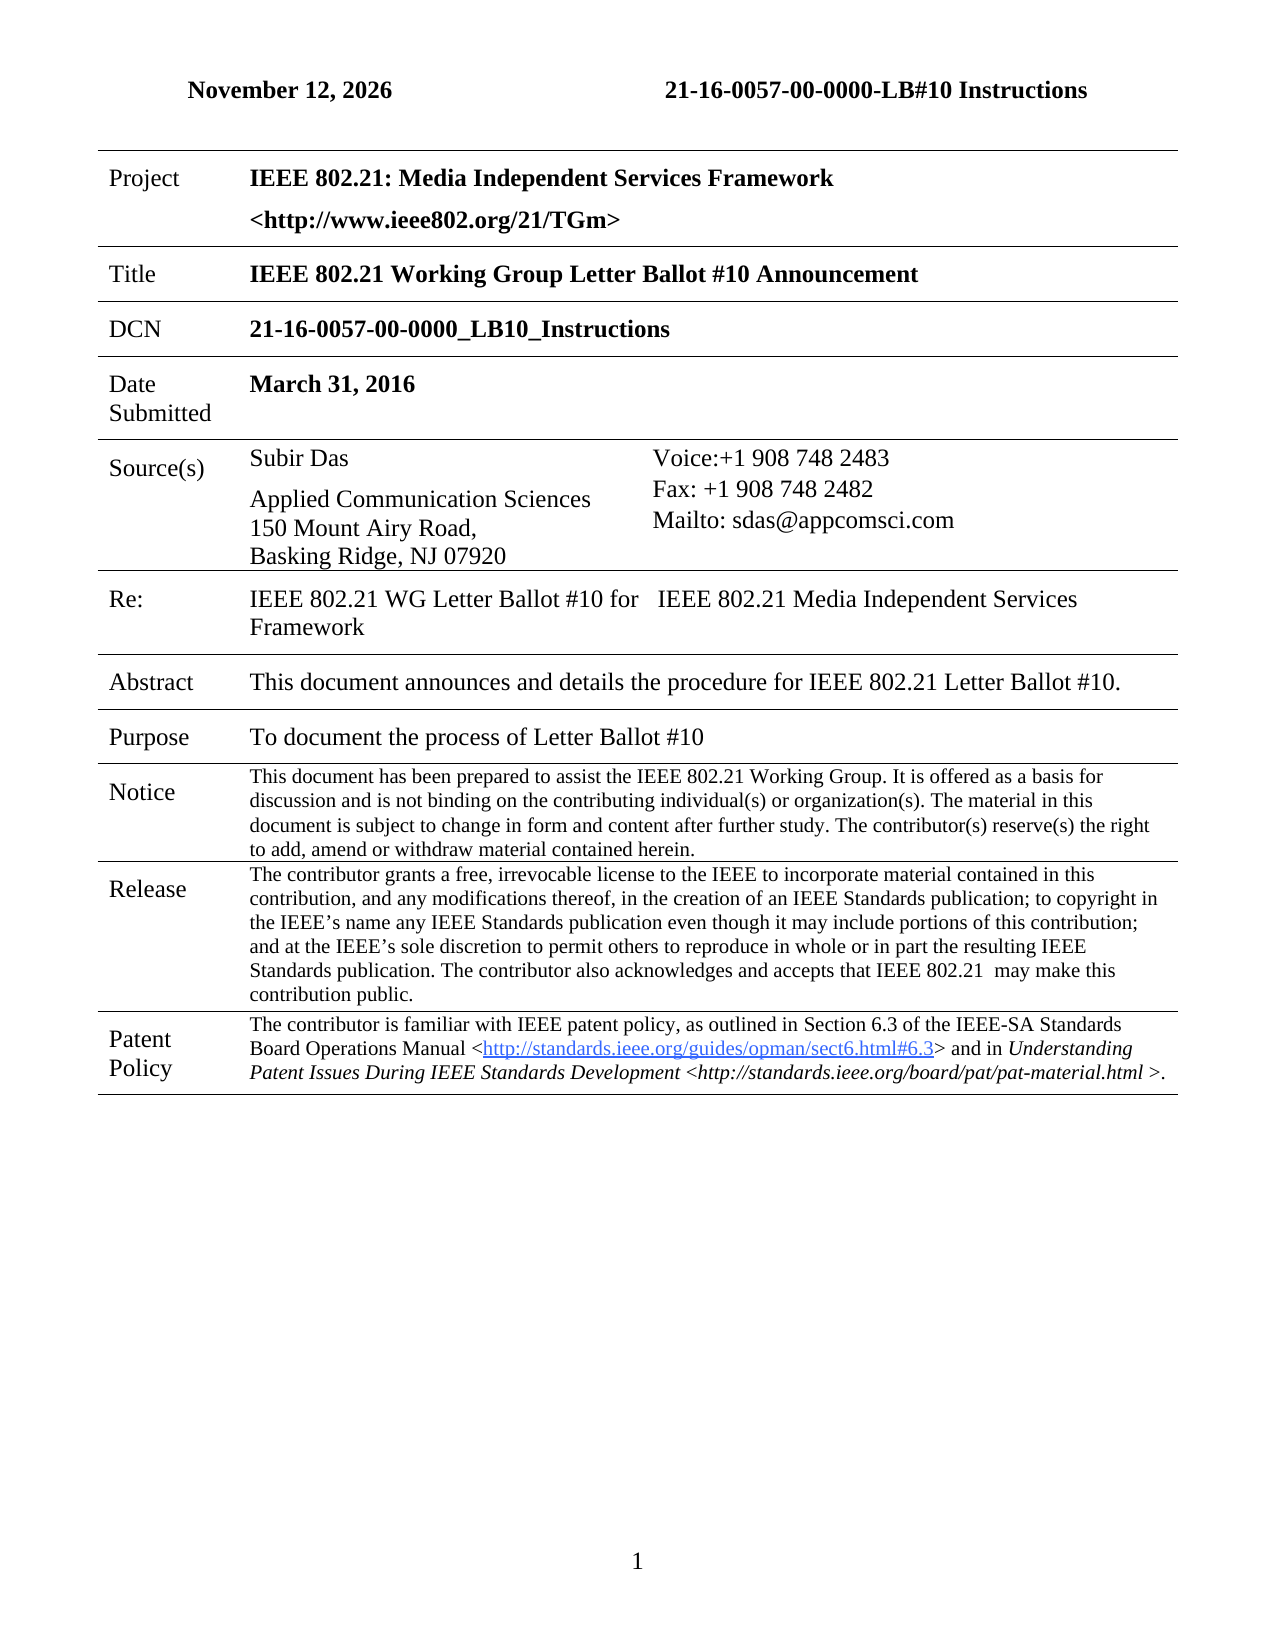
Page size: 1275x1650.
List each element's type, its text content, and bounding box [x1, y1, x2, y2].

table_cell The contributor grants a free, irrevocable license to the IEEE to incorporate material contained in this contribution, and any modifications thereof, in the creation of an IEEE Standards publication; to copyright in the IEEE’s name any IEEE Standards publication even though it may include portions of this contribution; and at the IEEE’s sole discretion to permit others to reproduce in whole or in part the resulting IEEE Standards publication. The contributor also acknowledges and accepts that IEEE 802.21 may make this contribution public. [238, 862, 1177, 1011]
table_cell Subir Das Applied Communication Sciences 150 Mount Airy Road, Basking Ridge, NJ 07920 [238, 440, 641, 570]
table_cell IEEE 802.21 WG Letter Ballot #10 for IEEE 802.21 Media Independent Services Framework [238, 571, 1177, 654]
table_cell Re: [98, 571, 238, 654]
table_cell This document announces and details the procedure for IEEE 802.21 Letter Ballot #10. [238, 655, 1177, 708]
table_cell This document has been prepared to assist the IEEE 802.21 Working Group. It is offered as a basis for discussion and is not binding on the contributing individual(s) or organization(s). The material in this document is subject to change in form and content after further study. The contributor(s) reserve(s) the right to add, amend or withdraw material contained herein. [238, 764, 1177, 861]
table_cell DCN [98, 302, 238, 356]
table_cell Date Submitted [98, 357, 238, 439]
table_cell Purpose [98, 710, 238, 763]
table_cell To document the process of Letter Ballot #10 [238, 710, 1177, 763]
table_cell 21-16-0057-00-0000_LB10_Instructions [238, 302, 1177, 356]
table_cell March 31, 2016 [238, 357, 1177, 439]
table_cell Notice [98, 764, 238, 861]
table_cell Patent Policy [98, 1012, 238, 1094]
table_header Project [98, 151, 238, 246]
table_cell Voice:+1 908 748 2483 Fax: +1 908 748 2482 Mailto: sdas@appcomsci.com [641, 440, 1177, 570]
table_cell Title [98, 247, 238, 301]
table_cell Source(s) [98, 440, 238, 570]
table_header IEEE 802.21: Media Independent Services Framework <http://www.ieee802.org/21/TGm> [238, 151, 1177, 246]
table_cell Abstract [98, 655, 238, 708]
table_cell The contributor is familiar with IEEE patent policy, as outlined in Section 6.3 of the IEEE-SA Standards Board Operations Manual <http://standards.ieee.org/guides/opman/sect6.html#6.3> and in Understanding Patent Issues During IEEE Standards Development <http://standards.ieee.org/board/pat/pat-material.html >. [238, 1012, 1177, 1094]
table_cell IEEE 802.21 Working Group Letter Ballot #10 Announcement [238, 247, 1177, 301]
table_cell Release [98, 862, 238, 1011]
